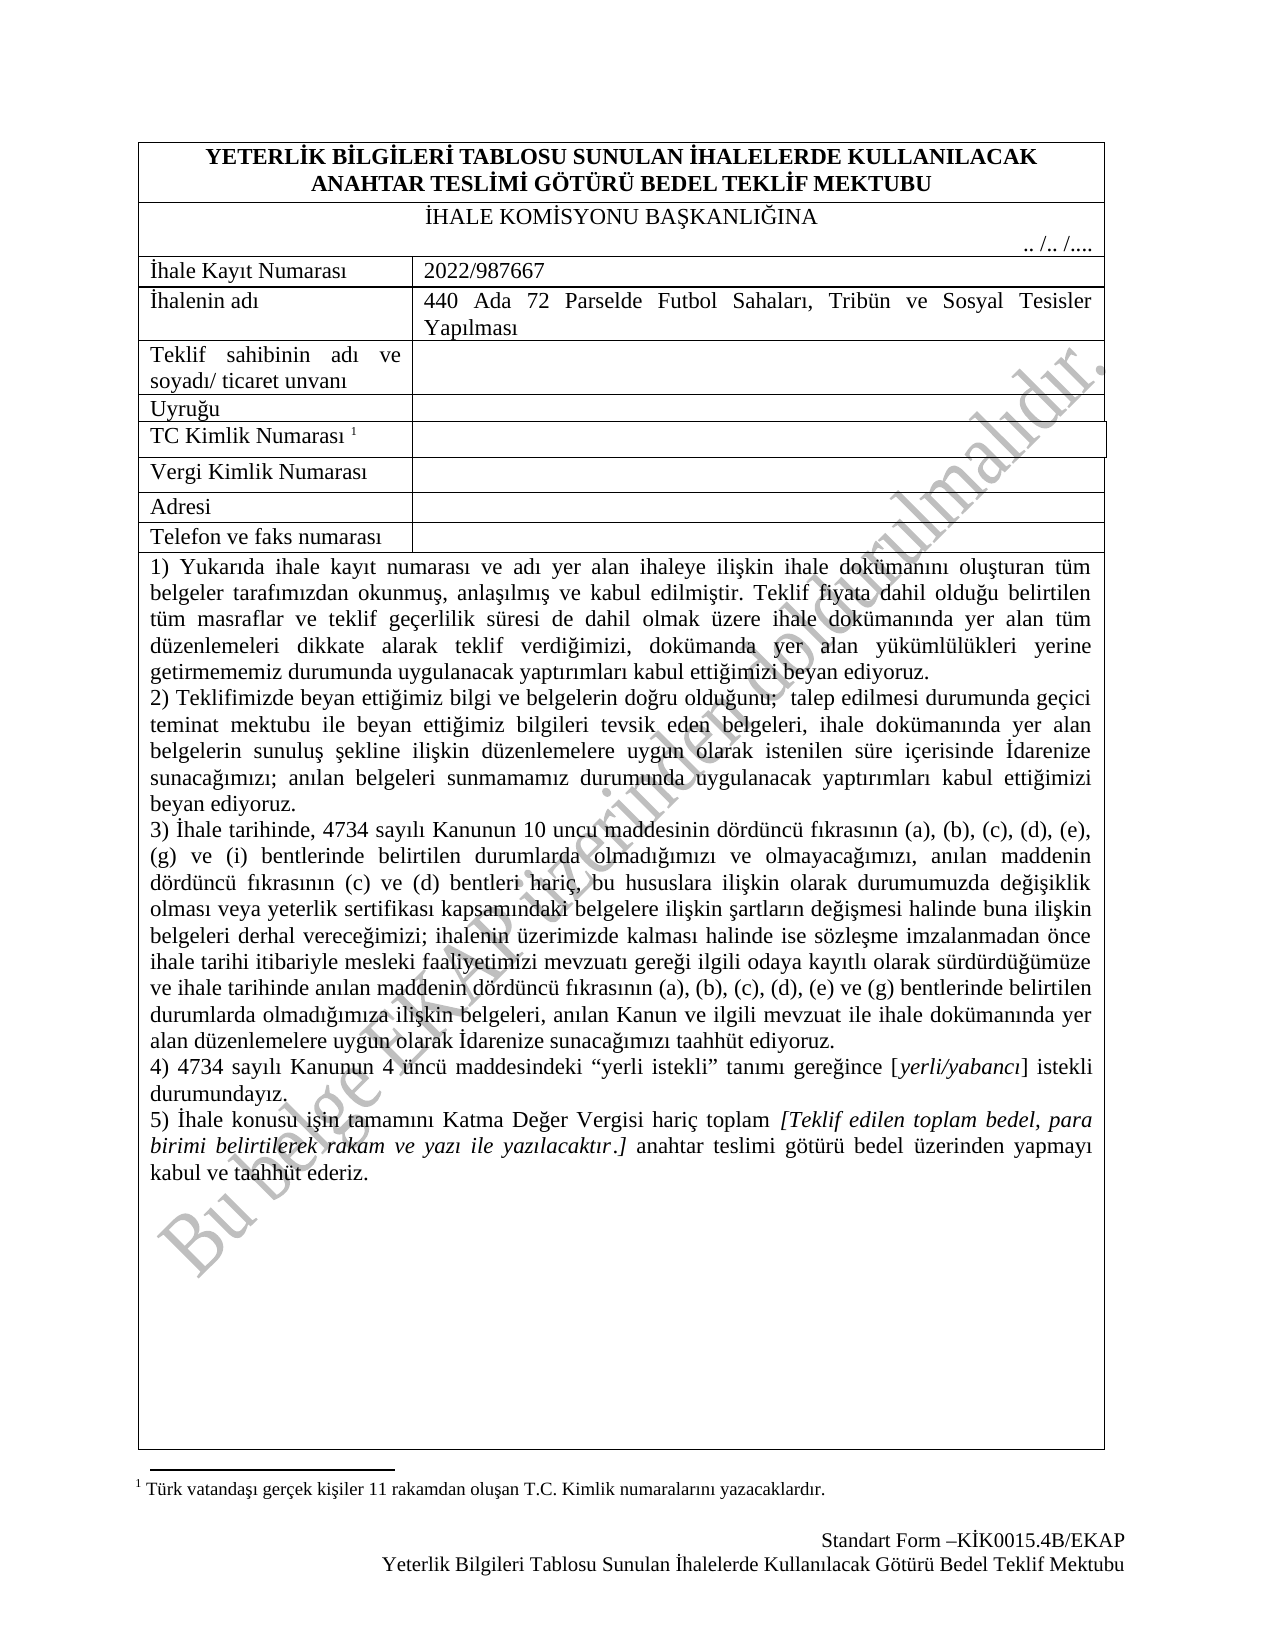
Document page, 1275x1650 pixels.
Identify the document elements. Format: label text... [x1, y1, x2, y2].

table_cell Vergi Kimlik Numarası [139, 458, 412, 492]
table_cell [413, 493, 1104, 522]
table_cell [413, 341, 1104, 394]
table_cell İhale Kayıt Numarası [139, 257, 412, 286]
table_cell [413, 458, 1104, 492]
table_cell Teklif sahibinin adı ve soyadı/ ticaret unvanı [139, 341, 412, 394]
table_cell 2022/987667 [413, 257, 1104, 286]
table_header YETERLİK BİLGİLERİ TABLOSU SUNULAN İHALELERDE KULLANILACAK ANAHTAR TESLİMİ GÖTÜRÜ BEDEL TEKLİF MEKTUBU [139, 143, 1104, 202]
table_cell 440 Ada 72 Parselde Futbol Sahaları, Tribün ve Sosyal Tesisler Yapılması [413, 288, 1104, 340]
table_cell [413, 395, 1104, 421]
table_cell Adresi [139, 493, 412, 522]
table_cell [139, 553, 1104, 1449]
table_cell [413, 523, 1104, 552]
table_cell İhalenin adı [139, 288, 412, 340]
table_cell İHALE KOMİSYONU BAŞKANLIĞINA .. /.. /.... [139, 203, 1104, 256]
table_cell [413, 422, 1106, 457]
table_cell Uyruğu [139, 395, 412, 421]
table_cell TC Kimlik Numarası [139, 422, 412, 457]
table_cell Telefon ve faks numarası [139, 523, 412, 552]
